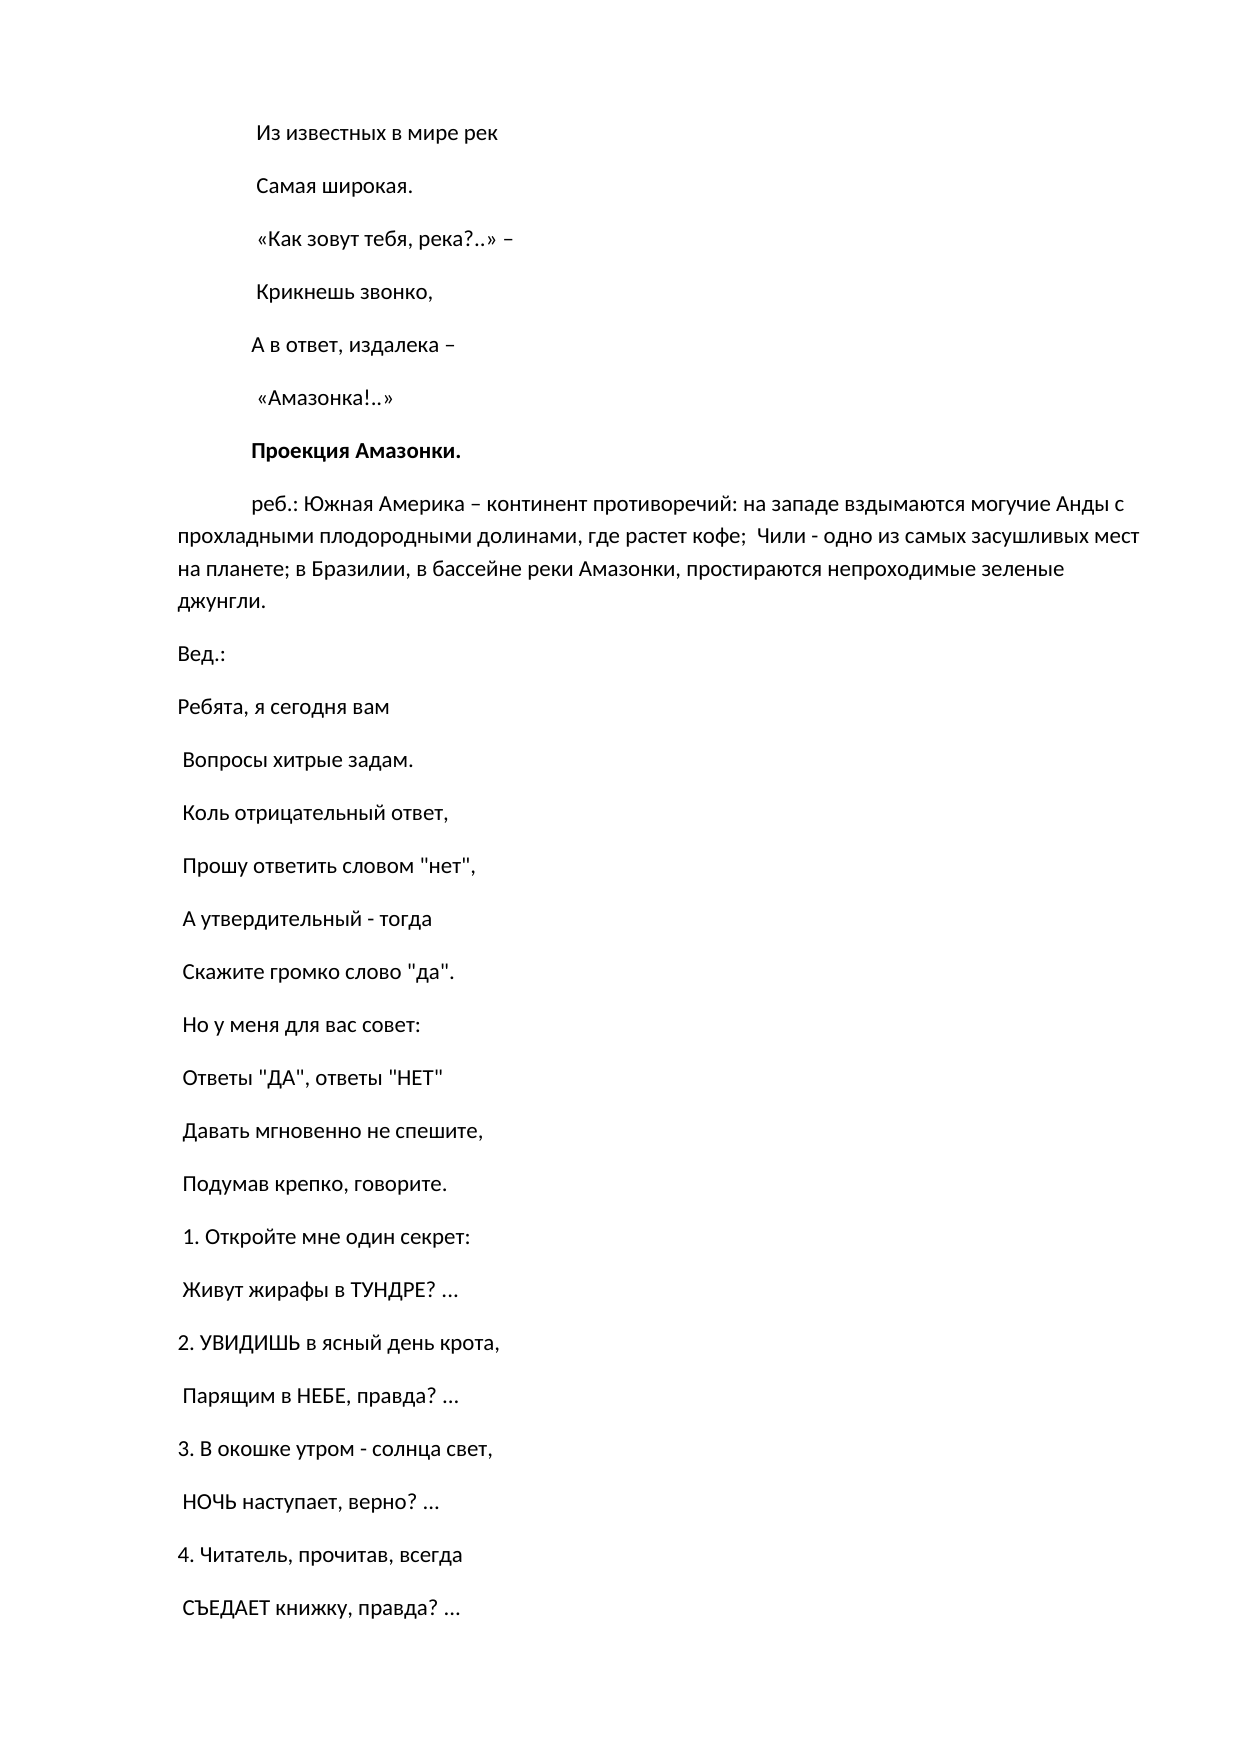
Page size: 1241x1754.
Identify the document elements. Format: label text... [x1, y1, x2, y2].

text Скажите громко слово "да". [177, 957, 1152, 985]
text «Как зовут тебя, река?..» – [177, 224, 1152, 252]
text 2. УВИДИШЬ в ясный день крота, [177, 1328, 1152, 1356]
text 1. Откройте мне один секрет: [177, 1222, 1152, 1250]
text Прошу ответить словом "нет", [177, 851, 1152, 879]
text Крикнешь звонко, [177, 277, 1152, 305]
text А утвердительный - тогда [177, 904, 1152, 932]
text Живут жирафы в ТУНДРЕ? ... [177, 1275, 1152, 1303]
text Вед.: [177, 639, 1152, 667]
text Коль отрицательный ответ, [177, 798, 1152, 826]
text СЪЕДАЕТ книжку, правда? ... [177, 1593, 1152, 1621]
text НОЧЬ наступает, верно? ... [177, 1487, 1152, 1515]
text 4. Читатель, прочитав, всегда [177, 1540, 1152, 1568]
text Из известных в мире рек [177, 118, 1152, 146]
text Парящим в НЕБЕ, правда? ... [177, 1381, 1152, 1409]
text реб.: Южная Америка – континент противоречий: на западе вздымаются могучие Анды с прохладными плодородными долинами, где растет кофе; Чили - одно из самых засушливых мест на планете; в Бразилии, в бассейне реки Амазонки, простираются непроходимые зеленые джунгли. [177, 489, 1152, 614]
text Ответы "ДА", ответы "НЕТ" [177, 1063, 1152, 1091]
text Вопросы хитрые задам. [177, 745, 1152, 773]
text Ребята, я сегодня вам [177, 692, 1152, 720]
text А в ответ, издалека – [177, 330, 1152, 358]
text Давать мгновенно не спешите, [177, 1116, 1152, 1144]
text Но у меня для вас совет: [177, 1010, 1152, 1038]
text Самая широкая. [177, 171, 1152, 199]
text Проекция Амазонки. [177, 436, 1152, 464]
text Подумав крепко, говорите. [177, 1169, 1152, 1197]
text 3. В окошке утром - солнца свет, [177, 1434, 1152, 1462]
text «Амазонка!..» [177, 383, 1152, 411]
